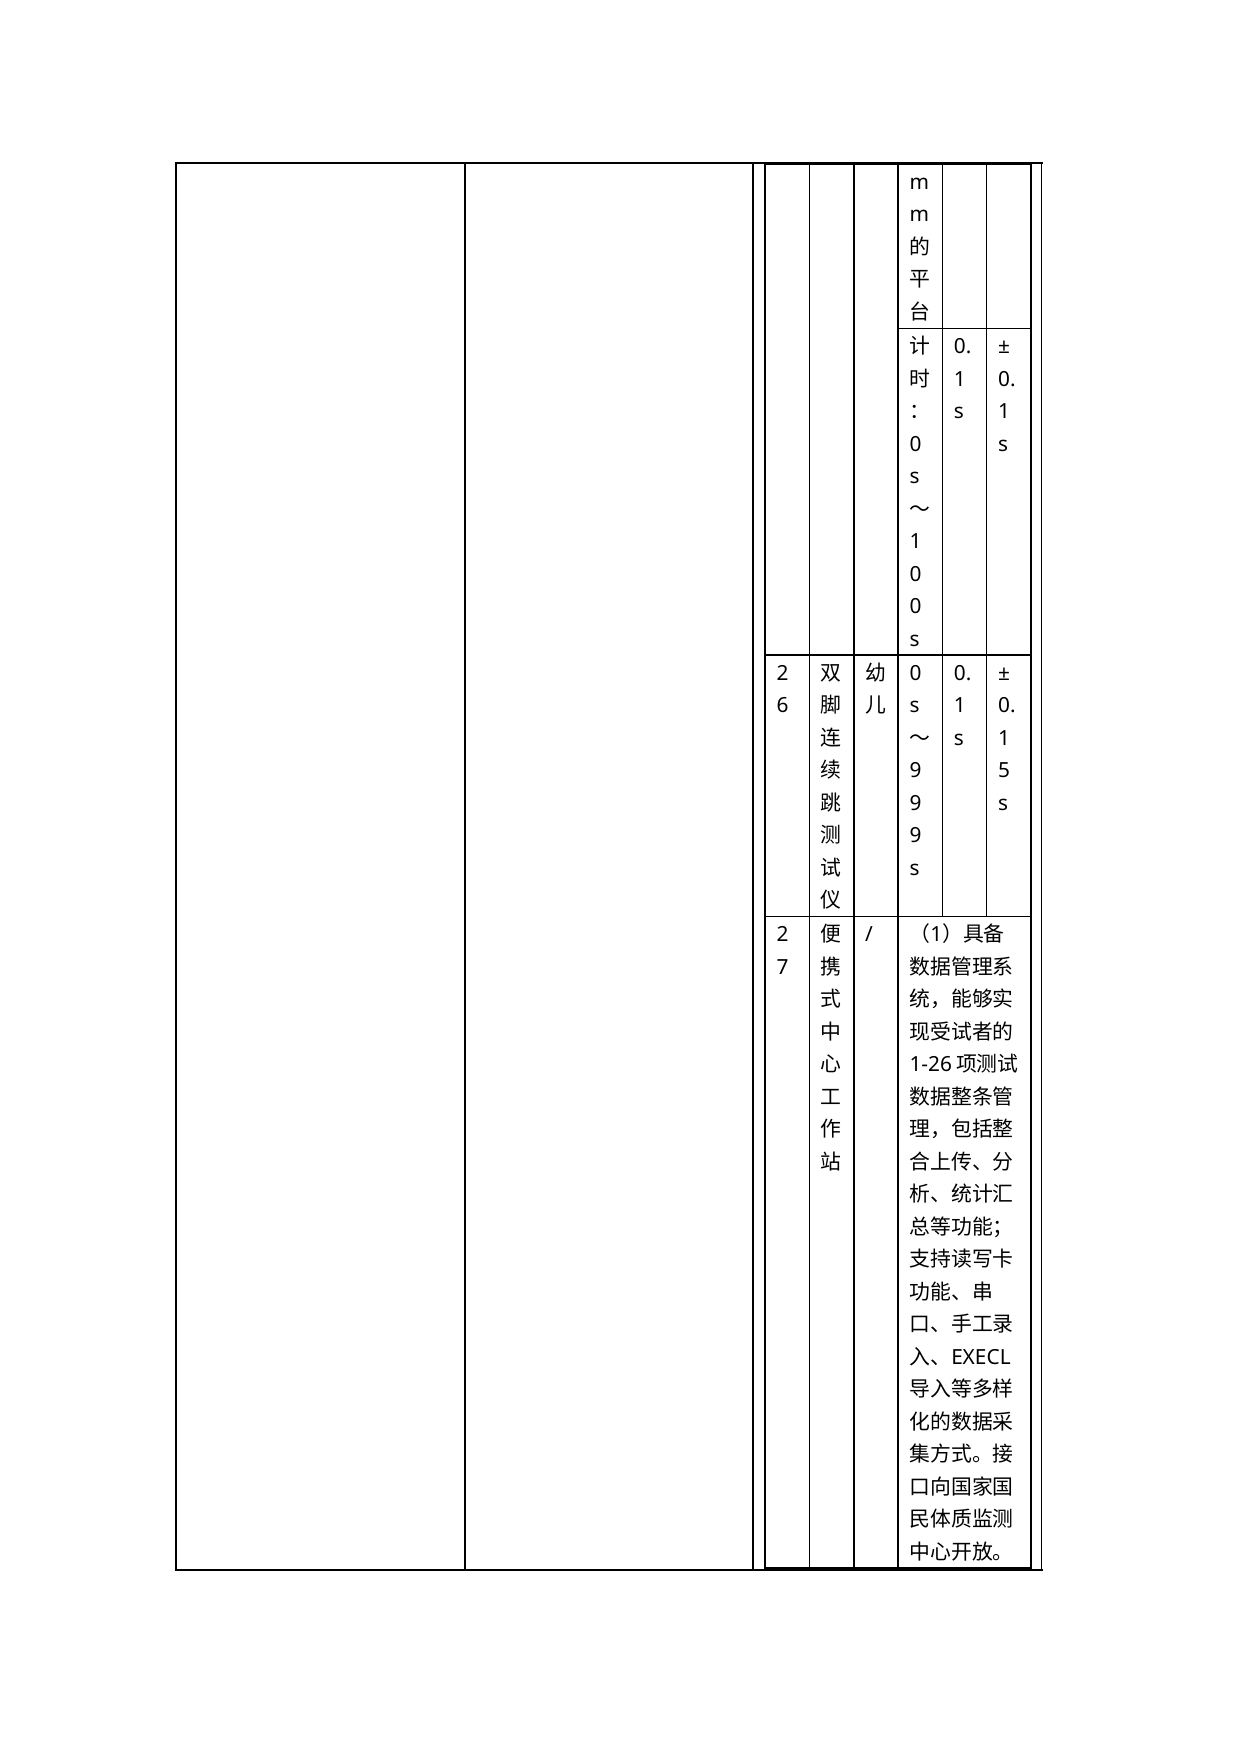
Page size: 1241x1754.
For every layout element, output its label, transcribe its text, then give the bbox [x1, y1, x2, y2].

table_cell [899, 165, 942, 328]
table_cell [766, 165, 809, 654]
table_cell [466, 164, 752, 1569]
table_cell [1032, 164, 1041, 1569]
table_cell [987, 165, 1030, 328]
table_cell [754, 164, 764, 1569]
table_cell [899, 329, 942, 654]
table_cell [943, 329, 986, 654]
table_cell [810, 165, 853, 654]
table_cell 2 [177, 164, 464, 1569]
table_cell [987, 329, 1030, 654]
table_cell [855, 165, 897, 654]
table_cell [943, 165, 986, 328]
